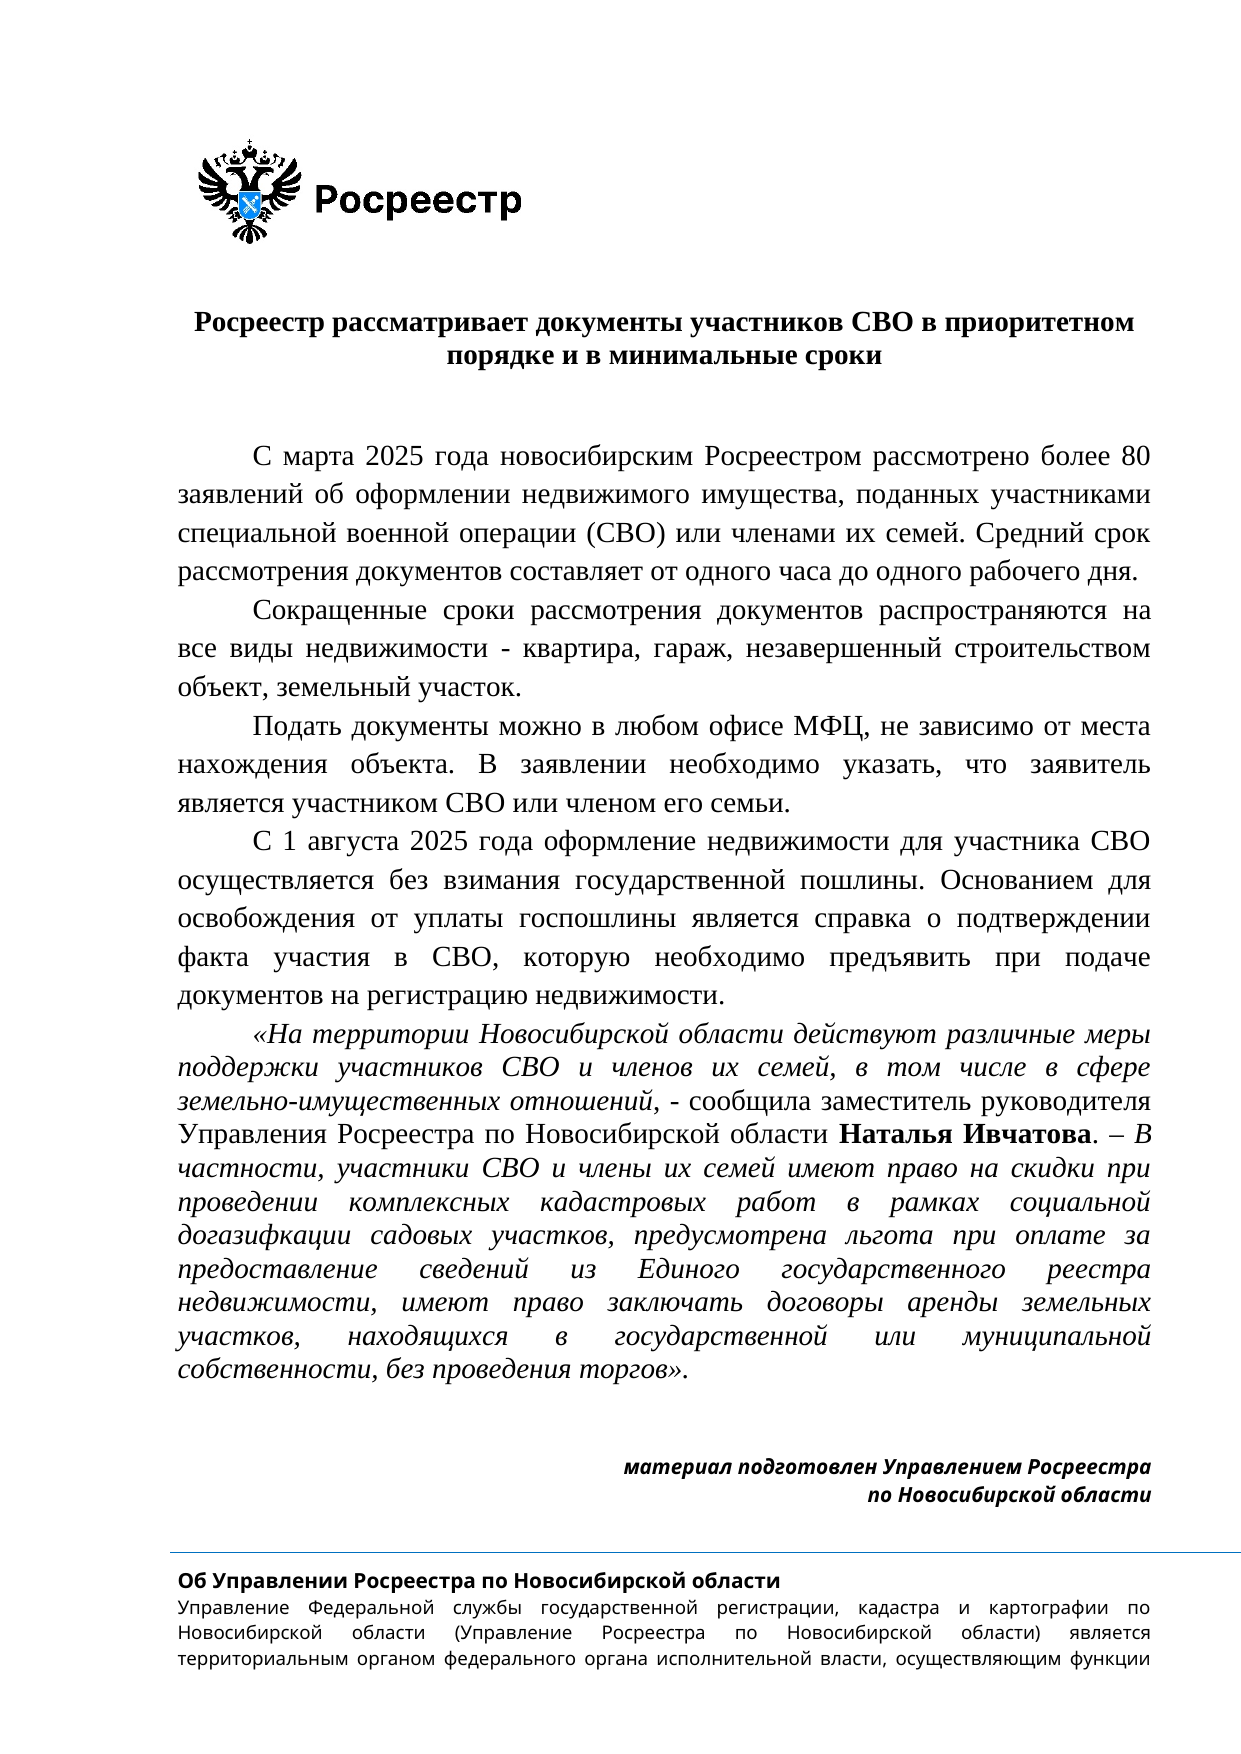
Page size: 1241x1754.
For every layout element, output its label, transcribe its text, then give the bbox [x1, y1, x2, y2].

text «На территории Новосибирской области действуют различные меры поддержки участников СВО и членов их семей, в том числе в сфере земельно-имущественных отношений, - сообщила заместитель руководителя Управления Росреестра по Новосибирской области Наталья Ивчатова. – В частности, участники СВО и члены их семей имеют право на скидки при проведении комплексных кадастровых работ в рамках социальной догазифкации садовых участков, предусмотрена льгота при оплате за предоставление сведений из Единого государственного реестра недвижимости, имеют право заключать договоры аренды земельных участков, находящихся в государственной или муниципальной собственности, без проведения торгов». [177, 1016, 1152, 1385]
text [177, 1594, 1152, 1671]
text материал подготовлен Управлением Росреестра [177, 1452, 1152, 1480]
text по Новосибирской области [177, 1480, 1152, 1509]
picture [177, 118, 542, 265]
text Росреестр рассматривает документы участников СВО в приоритетном порядке и в минимальные сроки [177, 304, 1152, 371]
text Об Управлении Росреестра по Новосибирской области [177, 1566, 1152, 1594]
text С марта 2025 года новосибирским Росреестром рассмотрено более 80 заявлений об оформлении недвижимого имущества, поданных участниками специальной военной операции (СВО) или членами их семей. Средний срок рассмотрения документов составляет от одного часа до одного рабочего дня. [177, 438, 1152, 587]
text Сокращенные сроки рассмотрения документов распространяются на все виды недвижимости - квартира, гараж, незавершенный строительством объект, земельный участок. [177, 592, 1152, 703]
text Подать документы можно в любом офисе МФЦ, не зависимо от места нахождения объекта. В заявлении необходимо указать, что заявитель является участником СВО или членом его семьи. [177, 708, 1152, 818]
text С 1 августа 2025 года оформление недвижимости для участника СВО осуществляется без взимания государственной пошлины. Основанием для освобождения от уплаты госпошлины является справка о подтверждении факта участия в СВО, которую необходимо предъявить при подаче документов на регистрацию недвижимости. [177, 823, 1152, 1011]
